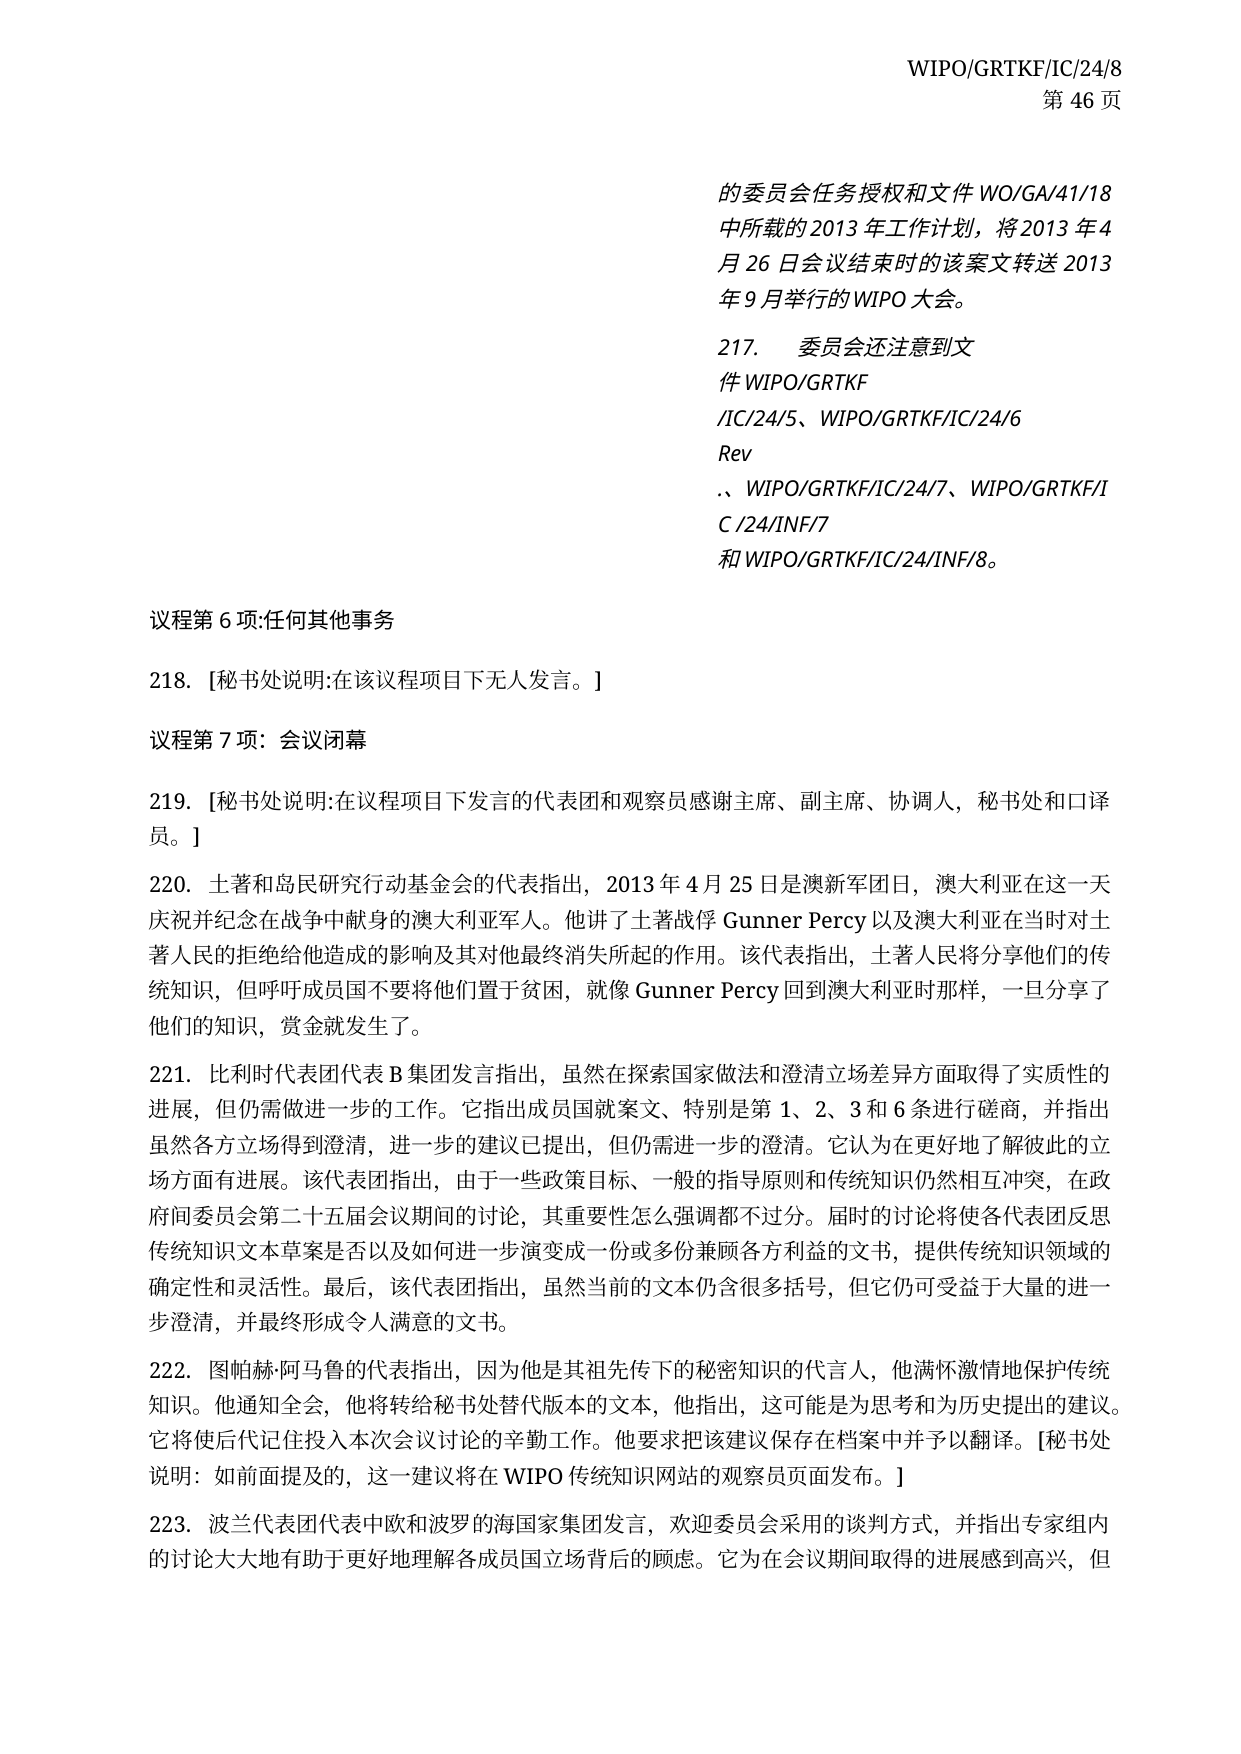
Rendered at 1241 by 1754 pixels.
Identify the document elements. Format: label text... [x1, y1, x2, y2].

list 图帕赫·阿马鲁的代表指出，因为他是其祖先传下的秘密知识的代言人，他满怀激情地保护传统知识。他通知全会，他将转给秘书处替代版本的文本，他指出，这可能是为思考和为历史提出的建议。它将使后代记住投入本次会议讨论的辛勤工作。他要求把该建议保存在档案中并予以翻译。[秘书处说明：如前面提及的，这一建议将在WIPO传统知识网站的观察员页面发布。] [149, 1349, 1111, 1491]
subtitle 议程第6项:任何其他事务 [149, 599, 1122, 634]
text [718, 172, 1111, 314]
subtitle 议程第7项：会议闭幕 [149, 720, 1122, 755]
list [149, 1503, 1111, 1574]
list [秘书处说明:在该议程项目下无人发言。] [149, 659, 1111, 695]
text 217. 委员会还注意到文件WIPO/GRTKF /IC/24/5、WIPO/GRTKF/IC/24/6 Rev.、WIPO/GRTKF/IC/24/7、WIPO/GRTKF/IC /24/INF/7和WIPO/GRTKF/IC/24/INF/8。 [718, 326, 1111, 574]
list [秘书处说明:在议程项目下发言的代表团和观察员感谢主席、副主席、协调人，秘书处和口译员。] [149, 780, 1111, 851]
list 土著和岛民研究行动基金会的代表指出，2013年4月25日是澳新军团日，澳大利亚在这一天庆祝并纪念在战争中献身的澳大利亚军人。他讲了土著战俘Gunner Percy以及澳大利亚在当时对土著人民的拒绝给他造成的影响及其对他最终消失所起的作用。该代表指出，土著人民将分享他们的传统知识，但呼吁成员国不要将他们置于贫困，就像Gunner Percy回到澳大利亚时那样，一旦分享了他们的知识，赏金就发生了。 [149, 864, 1111, 1041]
list 比利时代表团代表B集团发言指出，虽然在探索国家做法和澄清立场差异方面取得了实质性的进展，但仍需做进一步的工作。它指出成员国就案文、特别是第1、2、3和6条进行磋商，并指出虽然各方立场得到澄清，进一步的建议已提出，但仍需进一步的澄清。它认为在更好地了解彼此的立场方面有进展。该代表团指出，由于一些政策目标、一般的指导原则和传统知识仍然相互冲突，在政府间委员会第二十五届会议期间的讨论，其重要性怎么强调都不过分。届时的讨论将使各代表团反思传统知识文本草案是否以及如何进一步演变成一份或多份兼顾各方利益的文书，提供传统知识领域的确定性和灵活性。最后，该代表团指出，虽然当前的文本仍含很多括号，但它仍可受益于大量的进一步澄清，并最终形成令人满意的文书。 [149, 1053, 1111, 1337]
